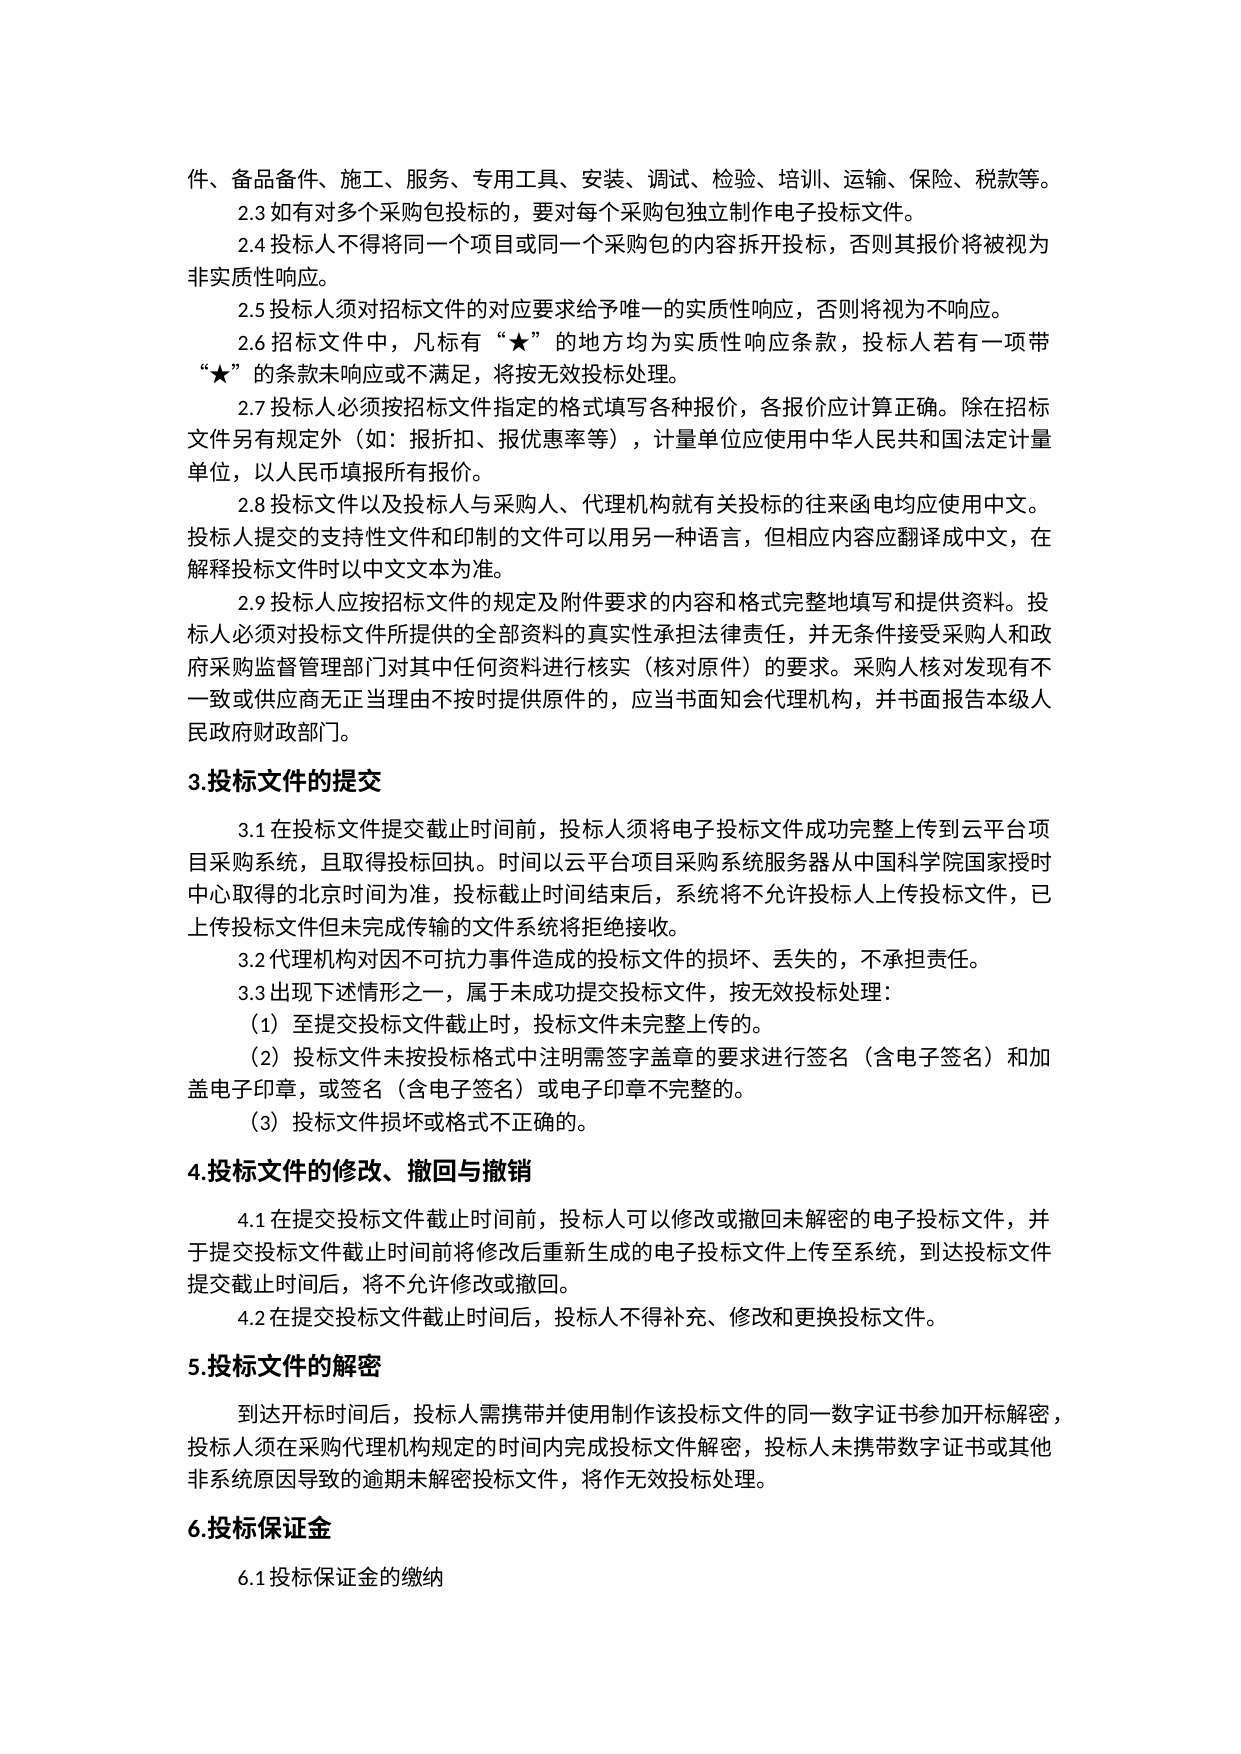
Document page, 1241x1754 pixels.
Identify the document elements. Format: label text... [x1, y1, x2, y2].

text 2.8投标文件以及投标人与采购人、代理机构就有关投标的往来函电均应使用中文。投标人提交的支持性文件和印制的文件可以用另一种语言，但相应内容应翻译成中文，在解释投标文件时以中文文本为准。 [187, 487, 1053, 584]
text （2）投标文件未按投标格式中注明需签字盖章的要求进行签名（含电子签名）和加盖电子印章，或签名（含电子签名）或电子印章不完整的。 [187, 1039, 1053, 1104]
text 2.6招标文件中，凡标有“★”的地方均为实质性响应条款，投标人若有一项带“★”的条款未响应或不满足，将按无效投标处理。 [187, 324, 1053, 389]
text 4.2在提交投标文件截止时间后，投标人不得补充、修改和更换投标文件。 [187, 1299, 1053, 1332]
text 3.投标文件的提交 [187, 747, 1053, 812]
text 3.1在投标文件提交截止时间前，投标人须将电子投标文件成功完整上传到云平台项目采购系统，且取得投标回执。时间以云平台项目采购系统服务器从中国科学院国家授时中心取得的北京时间为准，投标截止时间结束后，系统将不允许投标人上传投标文件，已上传投标文件但未完成传输的文件系统将拒绝接收。 [187, 812, 1053, 942]
text 2.9投标人应按招标文件的规定及附件要求的内容和格式完整地填写和提供资料。投标人必须对投标文件所提供的全部资料的真实性承担法律责任，并无条件接受采购人和政府采购监督管理部门对其中任何资料进行核实（核对原件）的要求。采购人核对发现有不一致或供应商无正当理由不按时提供原件的，应当书面知会代理机构，并书面报告本级人民政府财政部门。 [187, 584, 1053, 747]
text 4.1在提交投标文件截止时间前，投标人可以修改或撤回未解密的电子投标文件，并于提交投标文件截止时间前将修改后重新生成的电子投标文件上传至系统，到达投标文件提交截止时间后，将不允许修改或撤回。 [187, 1202, 1053, 1299]
text 到达开标时间后，投标人需携带并使用制作该投标文件的同一数字证书参加开标解密，投标人须在采购代理机构规定的时间内完成投标文件解密，投标人未携带数字证书或其他非系统原因导致的逾期未解密投标文件，将作无效投标处理。 [187, 1397, 1053, 1494]
text 2.7投标人必须按招标文件指定的格式填写各种报价，各报价应计算正确。除在招标文件另有规定外（如：报折扣、报优惠率等），计量单位应使用中华人民共和国法定计量单位，以人民币填报所有报价。 [187, 389, 1053, 487]
text 5.投标文件的解密 [187, 1332, 1053, 1397]
text 6.投标保证金 [187, 1494, 1053, 1559]
text 4.投标文件的修改、撤回与撤销 [187, 1137, 1053, 1202]
text 6.1投标保证金的缴纳 [187, 1559, 1053, 1592]
text 3.2代理机构对因不可抗力事件造成的投标文件的损坏、丢失的，不承担责任。 [187, 942, 1053, 974]
text 2.5投标人须对招标文件的对应要求给予唯一的实质性响应，否则将视为不响应。 [187, 292, 1053, 324]
text （1）至提交投标文件截止时，投标文件未完整上传的。 [187, 1007, 1053, 1039]
text 2.3 如有对多个采购包投标的，要对每个采购包独立制作电子投标文件。 [187, 194, 1053, 227]
text 2.4投标人不得将同一个项目或同一个采购包的内容拆开投标，否则其报价将被视为非实质性响应。 [187, 227, 1053, 292]
text （3）投标文件损坏或格式不正确的。 [187, 1104, 1053, 1137]
text 3.3出现下述情形之一，属于未成功提交投标文件，按无效投标处理： [187, 974, 1053, 1007]
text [187, 162, 1053, 194]
